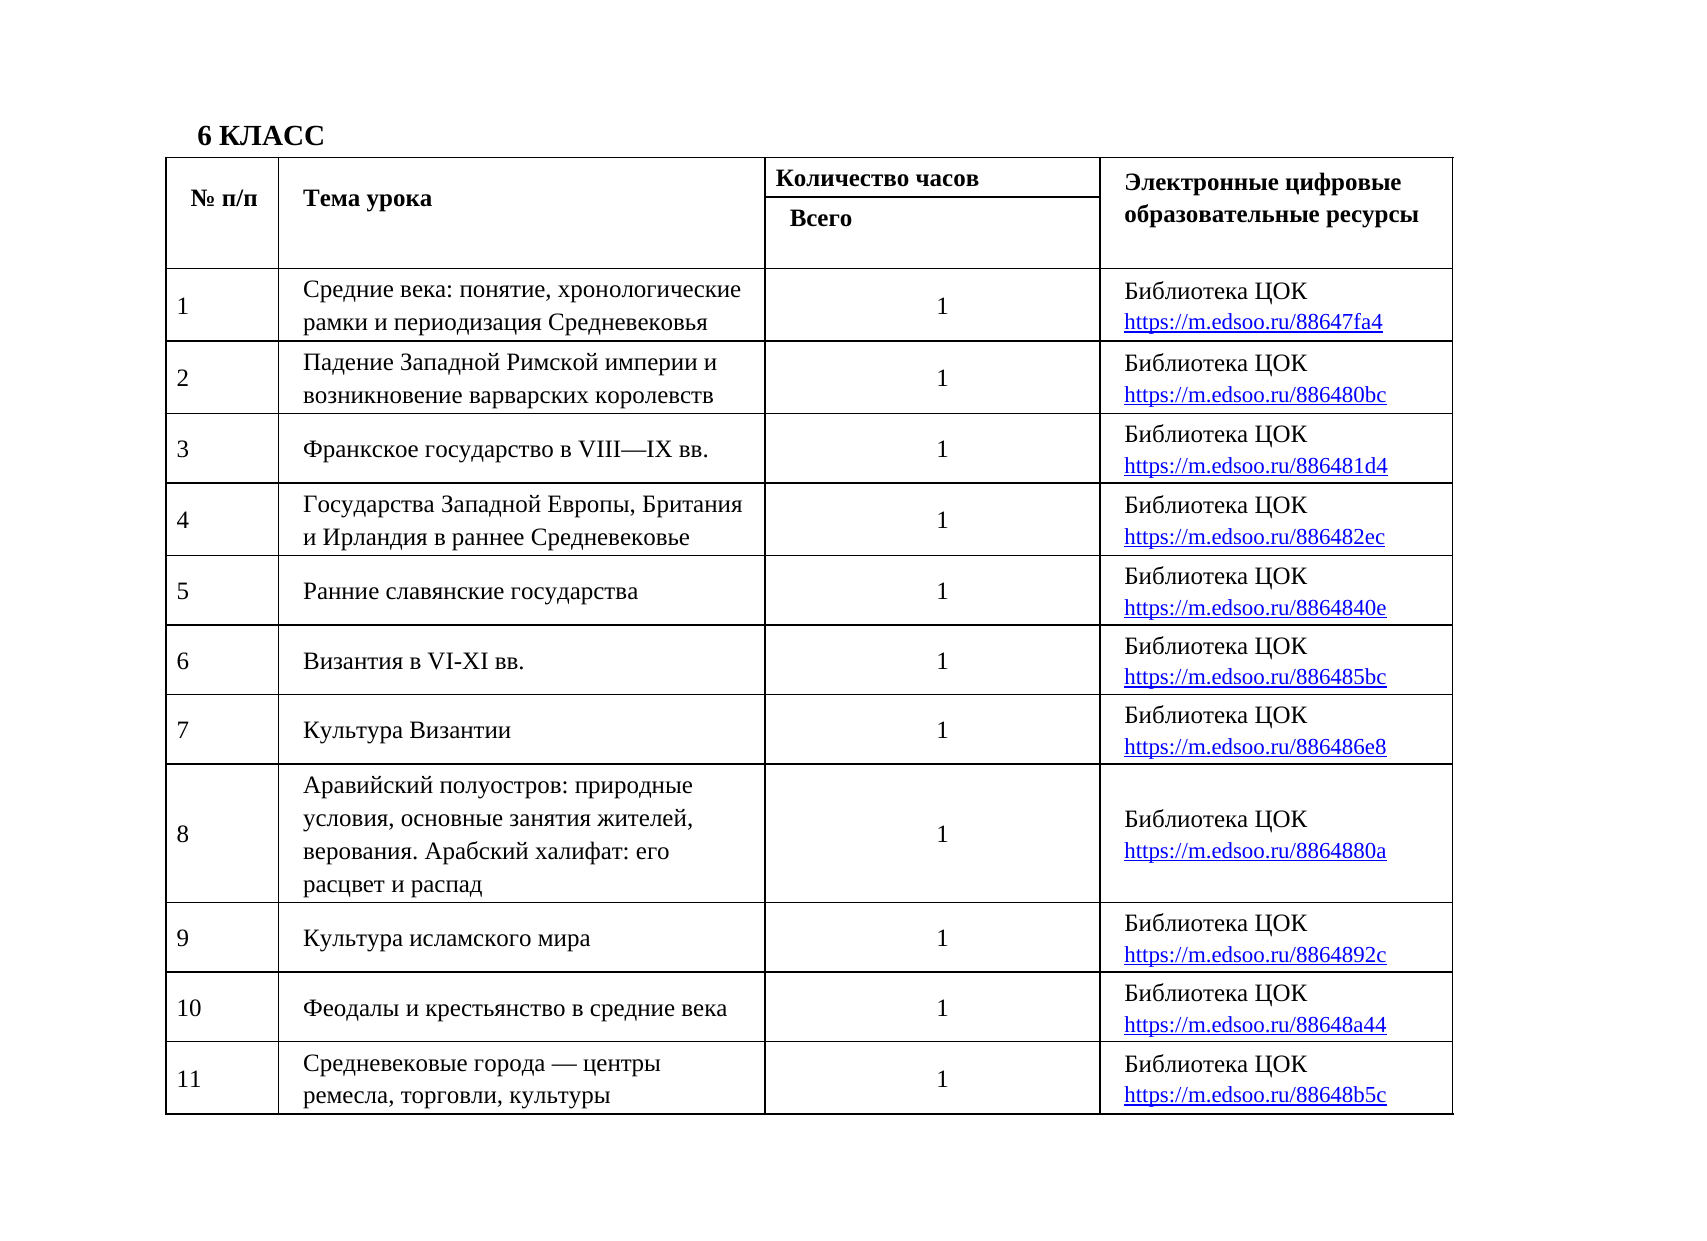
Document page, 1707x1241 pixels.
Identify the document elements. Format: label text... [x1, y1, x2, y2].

table_cell 7 [167, 695, 278, 763]
table_cell Библиотека ЦОК https://m.edsoo.ru/886480bc [1101, 342, 1452, 412]
table_cell 1 [766, 626, 1099, 694]
table_cell Библиотека ЦОК https://m.edsoo.ru/886482ec [1101, 484, 1452, 554]
table_cell Феодалы и крестьянство в средние века [279, 973, 764, 1041]
table_cell 10 [167, 973, 278, 1041]
table_cell 1 [766, 484, 1099, 554]
table_cell 9 [167, 903, 278, 971]
table_cell 1 [766, 1042, 1099, 1113]
table_cell 1 [167, 269, 278, 340]
table_cell Библиотека ЦОК https://m.edsoo.ru/8864840e [1101, 556, 1452, 624]
table_cell Библиотека ЦОК https://m.edsoo.ru/8864892c [1101, 903, 1452, 971]
table_header Электронные цифровые образовательные ресурсы [1101, 158, 1452, 268]
table_cell Средние века: понятие, хронологические рамки и периодизация Средневековья [279, 269, 764, 340]
table_cell 2 [167, 342, 278, 412]
table_cell 1 [766, 342, 1099, 412]
table_cell Библиотека ЦОК https://m.edsoo.ru/88647fa4 [1101, 269, 1452, 340]
table_header Количество часов [766, 158, 1099, 196]
table_cell 1 [766, 765, 1099, 902]
table_cell Библиотека ЦОК https://m.edsoo.ru/886486e8 [1101, 695, 1452, 763]
table_cell 4 [167, 484, 278, 554]
table_cell 1 [766, 973, 1099, 1041]
table_cell 1 [766, 903, 1099, 971]
table_cell Библиотека ЦОК https://m.edsoo.ru/886481d4 [1101, 414, 1452, 482]
table_cell Аравийский полуостров: природные условия, основные занятия жителей, верования. Арабский халифат: его расцвет и распад [279, 765, 764, 902]
table_cell Библиотека ЦОК https://m.edsoo.ru/886485bc [1101, 626, 1452, 694]
table_cell 8 [167, 765, 278, 902]
table_cell Библиотека ЦОК https://m.edsoo.ru/88648b5c [1101, 1042, 1452, 1113]
table_header № п/п [167, 158, 278, 268]
table_cell 1 [766, 695, 1099, 763]
table_cell Ранние славянские государства [279, 556, 764, 624]
table_cell Византия в VI-XI вв. [279, 626, 764, 694]
table_cell Франкское государство в VIII—IX вв. [279, 414, 764, 482]
table_cell Культура Византии [279, 695, 764, 763]
table_cell Государства Западной Европы, Британия и Ирландия в раннее Средневековье [279, 484, 764, 554]
table_cell 5 [167, 556, 278, 624]
table_cell 1 [766, 556, 1099, 624]
table_cell Библиотека ЦОК https://m.edsoo.ru/8864880a [1101, 765, 1452, 902]
table_cell 1 [766, 414, 1099, 482]
table_cell 3 [167, 414, 278, 482]
table_cell Библиотека ЦОК https://m.edsoo.ru/88648a44 [1101, 973, 1452, 1041]
table_cell Падение Западной Римской империи и возникновение варварских королевств [279, 342, 764, 412]
table_cell Всего [766, 198, 1099, 268]
table_cell 11 [167, 1042, 278, 1113]
table_cell Средневековые города — центры ремесла, торговли, культуры [279, 1042, 764, 1113]
table_cell Культура исламского мира [279, 903, 764, 971]
table_cell 6 [167, 626, 278, 694]
table_header Тема урока [279, 158, 764, 268]
table_cell 1 [766, 269, 1099, 340]
text 6 КЛАСС [190, 118, 1618, 152]
